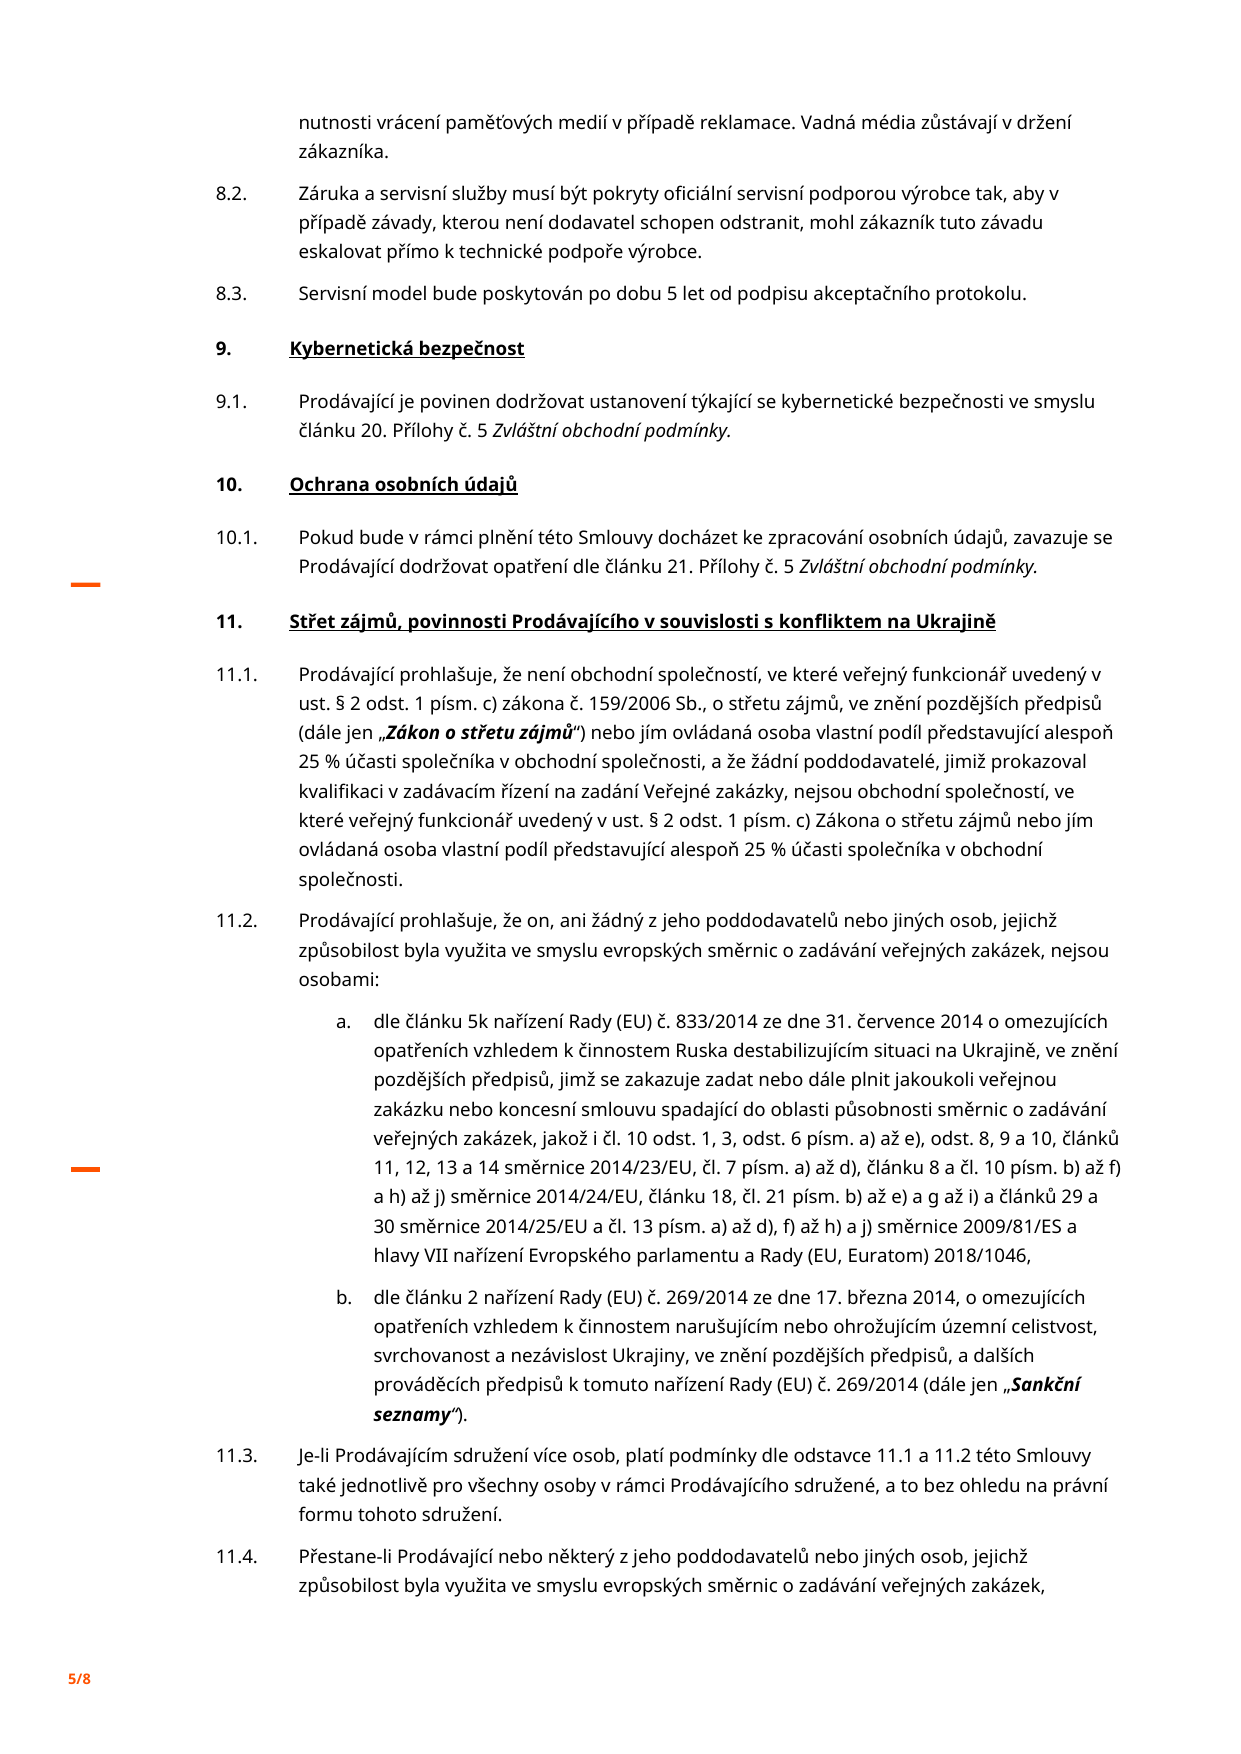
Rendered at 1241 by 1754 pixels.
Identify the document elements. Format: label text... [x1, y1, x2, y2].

list Servisní model bude poskytován po dobu 5 let od podpisu akceptačního protokolu. [216, 281, 1122, 306]
list Záruka a servisní služby musí být pokryty oficiální servisní podporou výrobce tak, aby v případě závady, kterou není dodavatel schopen odstranit, mohl zákazník tuto závadu eskalovat přímo k technické podpoře výrobce. [216, 180, 1122, 264]
list dle článku 2 nařízení Rady (EU) č. 269/2014 ze dne 17. března 2014, o omezujících opatřeních vzhledem k činnostem narušujícím nebo ohrožujícím územní celistvost, svrchovanost a nezávislost Ukrajiny, ve znění pozdějších předpisů, a dalších prováděcích předpisů k tomuto nařízení Rady (EU) č. 269/2014 (dále jen „Sankční seznamy“). [336, 1284, 1122, 1427]
list dle článku 5k nařízení Rady (EU) č. 833/2014 ze dne 31. července 2014 o omezujících opatřeních vzhledem k činnostem Ruska destabilizujícím situaci na Ukrajině, ve znění pozdějších předpisů, jimž se zakazuje zadat nebo dále plnit jakoukoli veřejnou zakázku nebo koncesní smlouvu spadající do oblasti působnosti směrnic o zadávání veřejných zakázek, jakož i čl. 10 odst. 1, 3, odst. 6 písm. a) až e), odst. 8, 9 a 10, článků 11, 12, 13 a 14 směrnice 2014/23/EU, čl. 7 písm. a) až d), článku 8 a čl. 10 písm. b) až f) a h) až j) směrnice 2014/24/EU, článku 18, čl. 21 písm. b) až e) a g až i) a článků 29 a 30 směrnice 2014/25/EU a čl. 13 písm. a) až d), f) až h) a j) směrnice 2009/81/ES a hlavy VII nařízení Evropského parlamentu a Rady (EU, Euratom) 2018/1046, [336, 1008, 1122, 1268]
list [216, 1543, 1122, 1598]
list Prodávající prohlašuje, že on, ani žádný z jeho poddodavatelů nebo jiných osob, jejichž způsobilost byla využita ve smyslu evropských směrnic o zadávání veřejných zakázek, nejsou osobami: [216, 908, 1122, 992]
list Prodávající prohlašuje, že není obchodní společností, ve které veřejný funkcionář uvedený v ust. § 2 odst. 1 písm. c) zákona č. 159/2006 Sb., o střetu zájmů, ve znění pozdějších předpisů (dále jen „Zákon o střetu zájmů“) nebo jím ovládaná osoba vlastní podíl představující alespoň 25 % účasti společníka v obchodní společnosti, a že žádní poddodavatelé, jimiž prokazoval kvalifikaci v zadávacím řízení na zadání Veřejné zakázky, nejsou obchodní společností, ve které veřejný funkcionář uvedený v ust. § 2 odst. 1 písm. c) Zákona o střetu zájmů nebo jím ovládaná osoba vlastní podíl představující alespoň 25 % účasti společníka v obchodní společnosti. [216, 661, 1122, 891]
list Prodávající je povinen dodržovat ustanovení týkající se kybernetické bezpečnosti ve smyslu článku 20. Přílohy č. 5 Zvláštní obchodní podmínky. [216, 388, 1122, 443]
subtitle Ochrana osobních údajů [216, 471, 1122, 497]
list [216, 109, 1122, 164]
list Je-li Prodávajícím sdružení více osob, platí podmínky dle odstavce 11.1 a 11.2 této Smlouvy také jednotlivě pro všechny osoby v rámci Prodávajícího sdružené, a to bez ohledu na právní formu tohoto sdružení. [216, 1443, 1122, 1527]
subtitle Kybernetická bezpečnost [216, 335, 1122, 360]
subtitle Střet zájmů, povinnosti Prodávajícího v souvislosti s konfliktem na Ukrajině [216, 608, 1122, 633]
list Pokud bude v rámci plnění této Smlouvy docházet ke zpracování osobních údajů, zavazuje se Prodávající dodržovat opatření dle článku 21. Přílohy č. 5 Zvláštní obchodní podmínky. [216, 524, 1122, 579]
